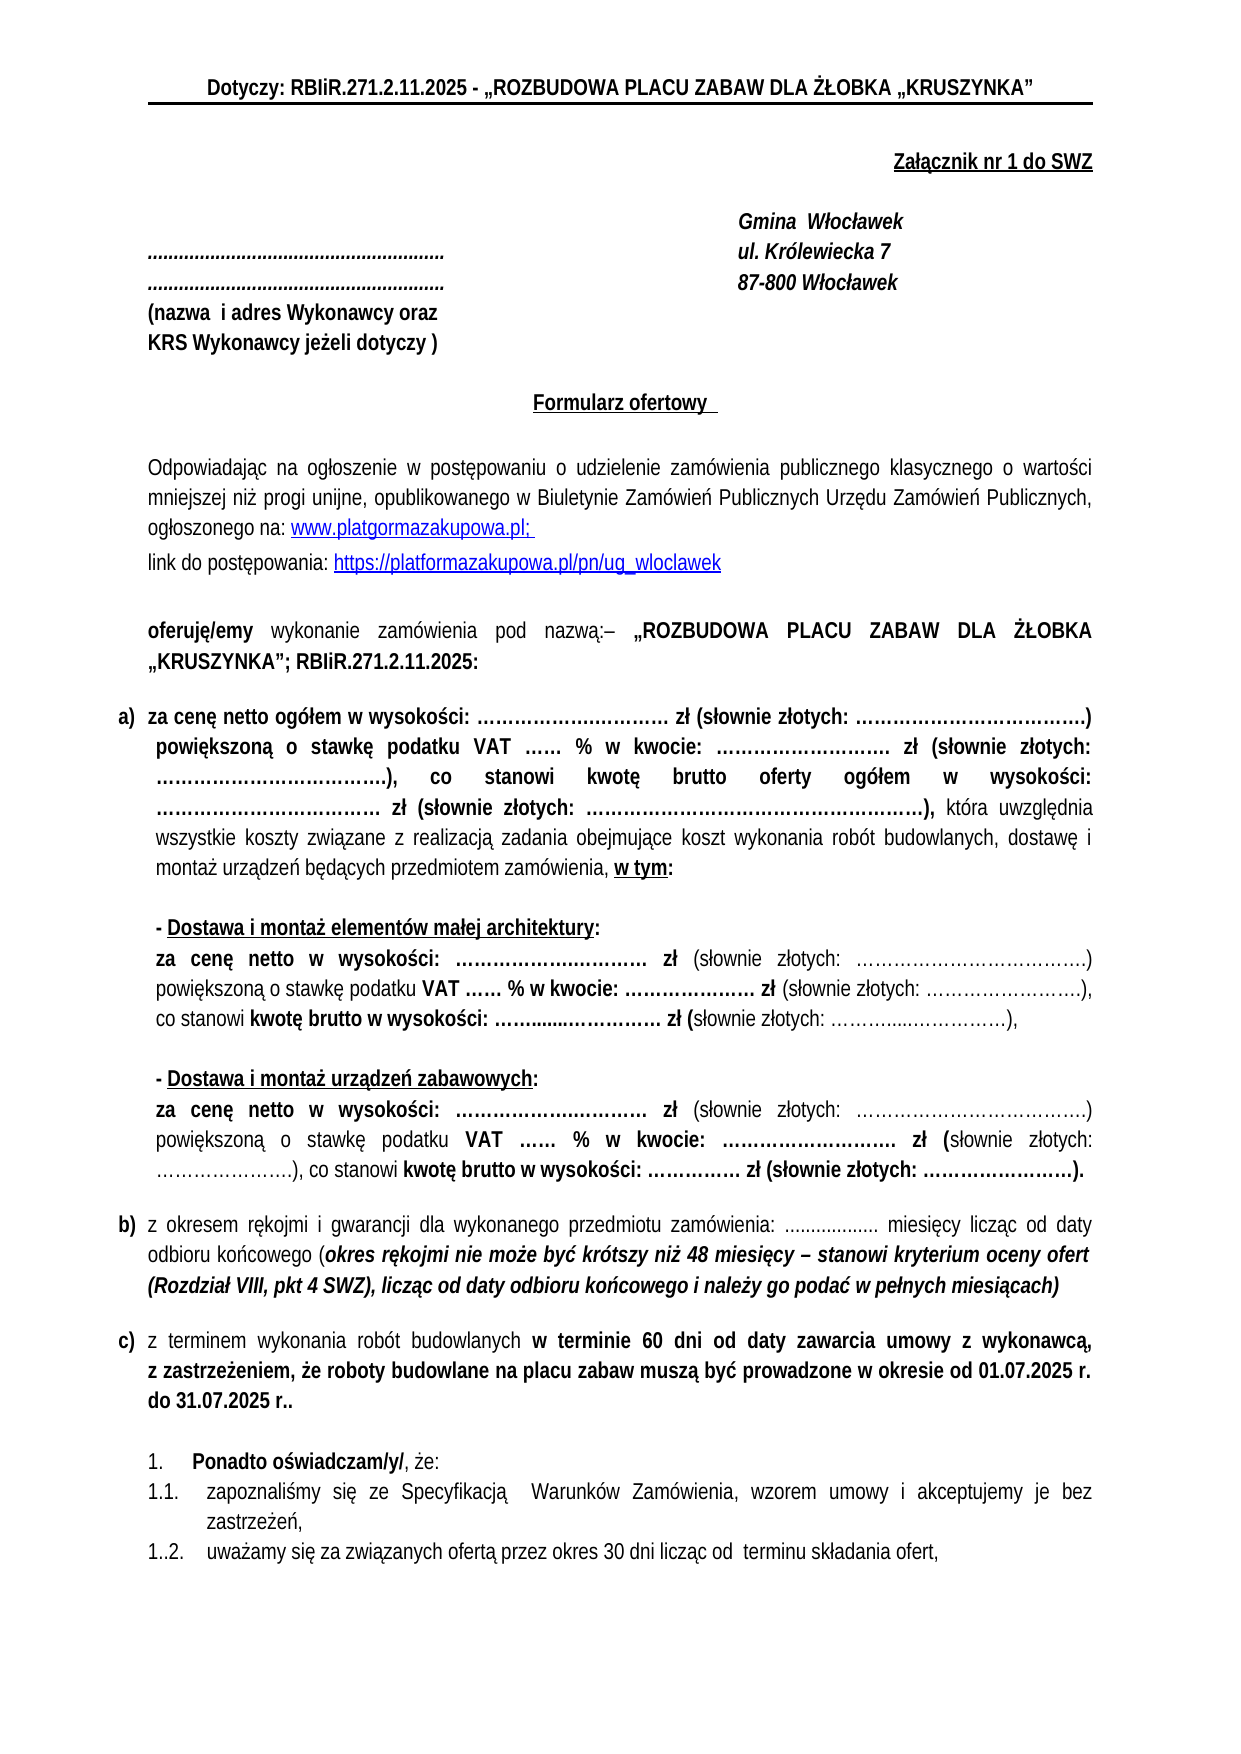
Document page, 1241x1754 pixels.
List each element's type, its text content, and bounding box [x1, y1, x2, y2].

list za cenę netto ogółem w wysokości: ……………….………… zł (słownie złotych: ……………………………….) powiększoną o stawkę podatku VAT …… % w kwocie: ………………………. zł (słownie złotych: ……………………………….), co stanowi kwotę brutto oferty ogółem w wysokości: ……………………………… zł (słownie złotych: ………………………………………………), która uwzględnia wszystkie koszty związane z realizacją zadania obejmujące koszt wykonania robót budowlanych, dostawę i montaż urządzeń będących przedmiotem zamówienia, w tym: [118, 703, 1093, 880]
text 1..2. uważamy się za związanych ofertą przez okres 30 dni licząc od terminu składania ofert, [148, 1538, 1093, 1564]
text (nazwa i adres Wykonawcy oraz [148, 299, 1093, 325]
list - Dostawa i montaż elementów małej architektury: [156, 914, 1093, 941]
text link do postępowania: https://platformazakupowa.pl/pn/ug_wloclawek [148, 549, 1093, 575]
text KRS Wykonawcy jeżeli dotyczy ) [148, 329, 1093, 355]
text 1. Ponadto oświadczam/y/, że: [148, 1448, 1107, 1474]
text ......................................................... 87-800 Włocławek [148, 268, 1093, 295]
list za cenę netto w wysokości: ……………….………… zł (słownie złotych: ……………………………….) powiększoną o stawkę podatku VAT …… % w kwocie: ………………………. zł (słownie złotych: ………………….), co stanowi kwotę brutto w wysokości: …………… zł (słownie złotych: ……………………). [156, 1096, 1093, 1182]
text oferuję/emy wykonanie zamówienia pod nazwą:– „ROZBUDOWA PLACU ZABAW DLA ŻŁOBKA „KRUSZYNKA”; RBIiR.271.2.11.2025: [148, 617, 1093, 674]
text Załącznik nr 1 do SWZ [148, 148, 1093, 174]
text ......................................................... ul. Królewiecka 7 [148, 238, 1093, 264]
list - Dostawa i montaż urządzeń zabawowych: [156, 1065, 1093, 1092]
subtitle Formularz ofertowy [148, 389, 1093, 416]
text 1.1. zapoznaliśmy się ze Specyfikacją Warunków Zamówienia, wzorem umowy i akceptujemy je bez zastrzeżeń, [148, 1478, 1093, 1534]
text b) z okresem rękojmi i gwarancji dla wykonanego przedmiotu zamówienia: .................. miesięcy licząc od daty odbioru końcowego (okres rękojmi nie może być krótszy niż 48 miesięcy – stanowi kryterium oceny ofert (Rozdział VIII, pkt 4 SWZ), licząc od daty odbioru końcowego i należy go podać w pełnych miesiącach) [118, 1211, 1093, 1298]
text Gmina Włocławek [738, 208, 1093, 234]
list za cenę netto w wysokości: ……………….………… zł (słownie złotych: ……………………………….) powiększoną o stawkę podatku VAT …… % w kwocie: ………………… zł (słownie złotych: …………………….), co stanowi kwotę brutto w wysokości: …….......…………… zł (słownie złotych: ……….....……………), [156, 944, 1093, 1031]
text Odpowiadając na ogłoszenie w postępowaniu o udzielenie zamówienia publicznego klasycznego o wartości mniejszej niż progi unijne, opublikowanego w Biuletynie Zamówień Publicznych Urzędu Zamówień Publicznych, ogłoszonego na: www.platgormazakupowa.pl; [148, 454, 1093, 541]
text c) z terminem wykonania robót budowlanych w terminie 60 dni od daty zawarcia umowy z wykonawcą, z zastrzeżeniem, że roboty budowlane na placu zabaw muszą być prowadzone w okresie od 01.07.2025 r. do 31.07.2025 r.. [118, 1327, 1093, 1413]
